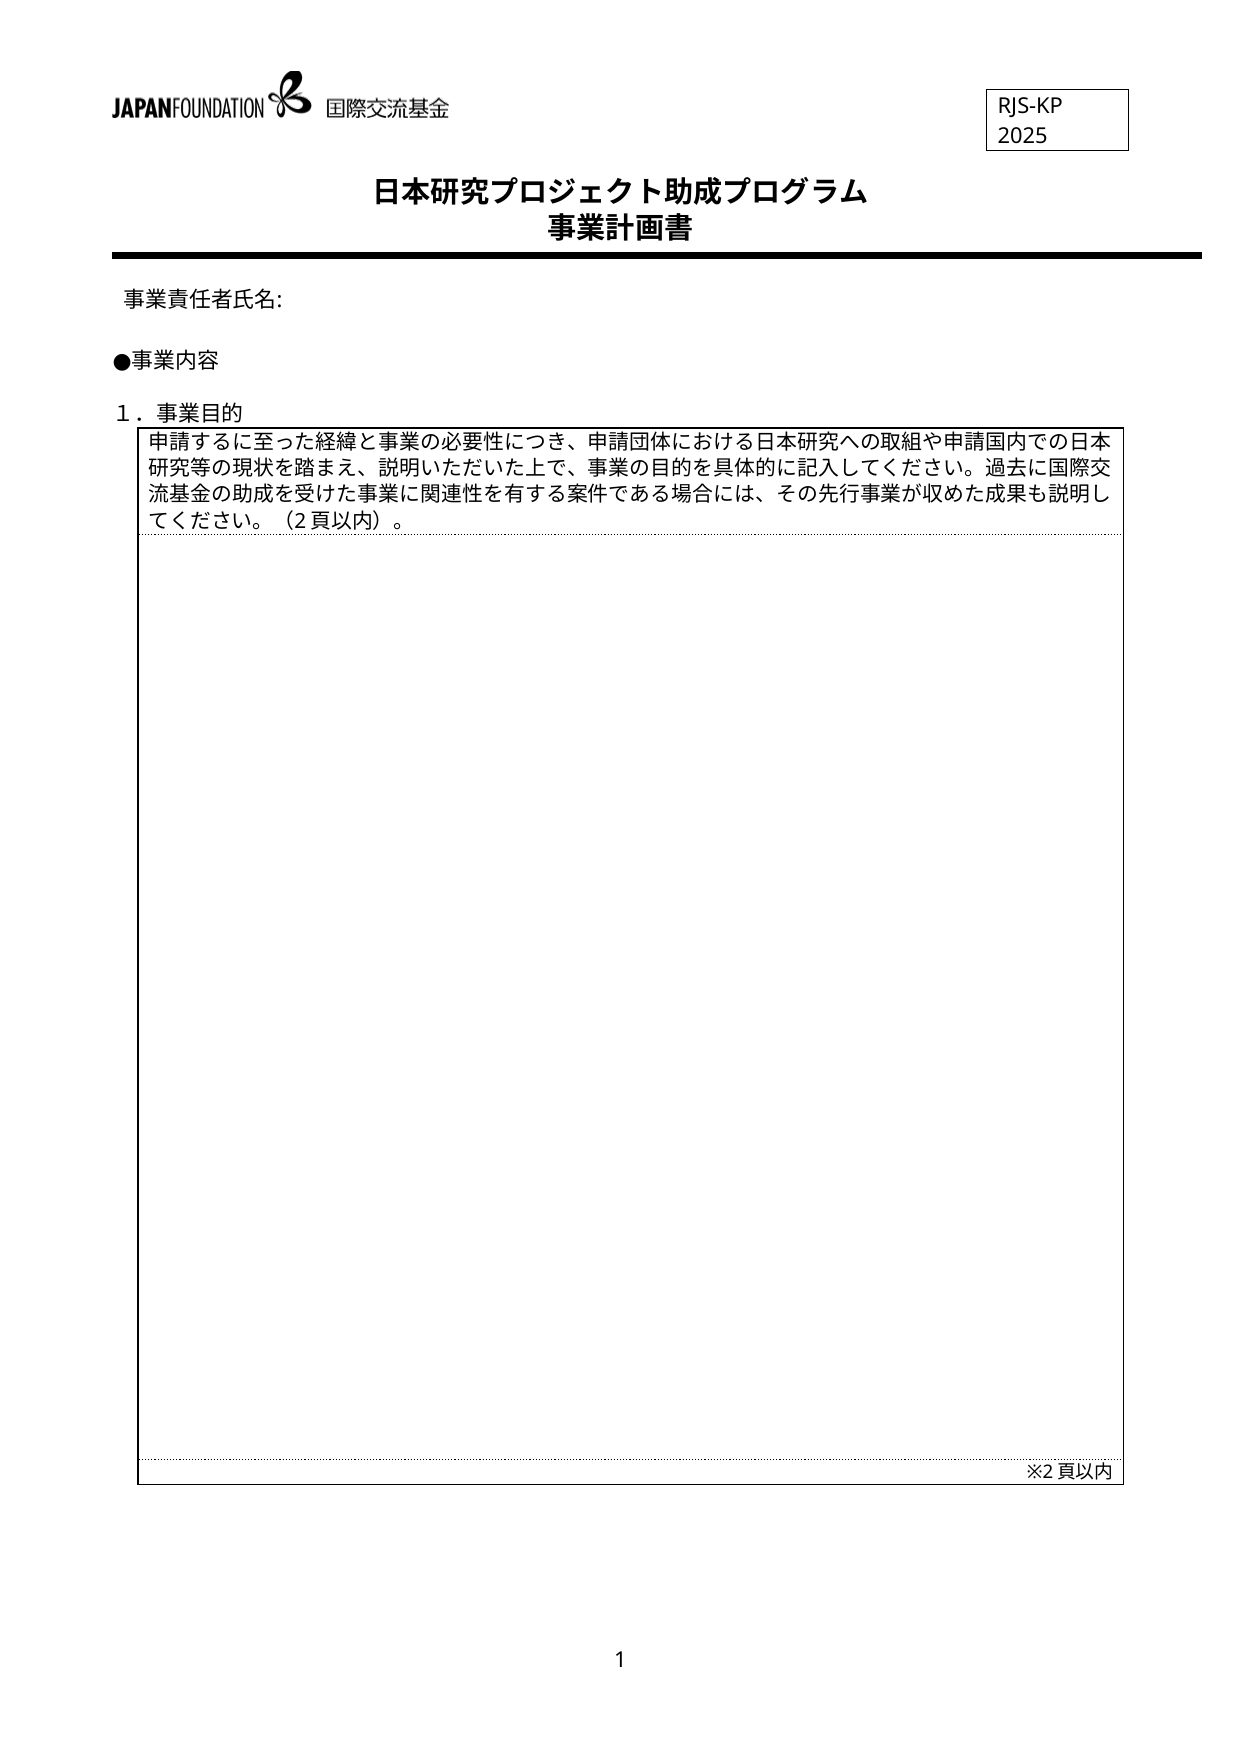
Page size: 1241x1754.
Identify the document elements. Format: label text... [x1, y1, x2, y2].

text １．事業目的 [112, 400, 1128, 427]
text 事業計画書 [112, 209, 1128, 246]
table_cell ※2頁以内 [139, 1459, 1123, 1483]
table_header 事業責任者氏名: [112, 285, 1128, 321]
table_cell [139, 534, 1123, 1459]
table_header 申請するに至った経緯と事業の必要性につき、申請団体における日本研究への取組や申請国内での日本研究等の現状を踏まえ、説明いただいた上で、事業の目的を具体的に記入してください。過去に国際交流基金の助成を受けた事業に関連性を有する案件である場合には、その先行事業が収めた成果も説明してください。（2頁以内）。 [139, 429, 1123, 534]
text 日本研究プロジェクト助成プログラム [112, 173, 1128, 209]
text ●事業内容 [112, 346, 1128, 374]
picture [112, 71, 449, 118]
